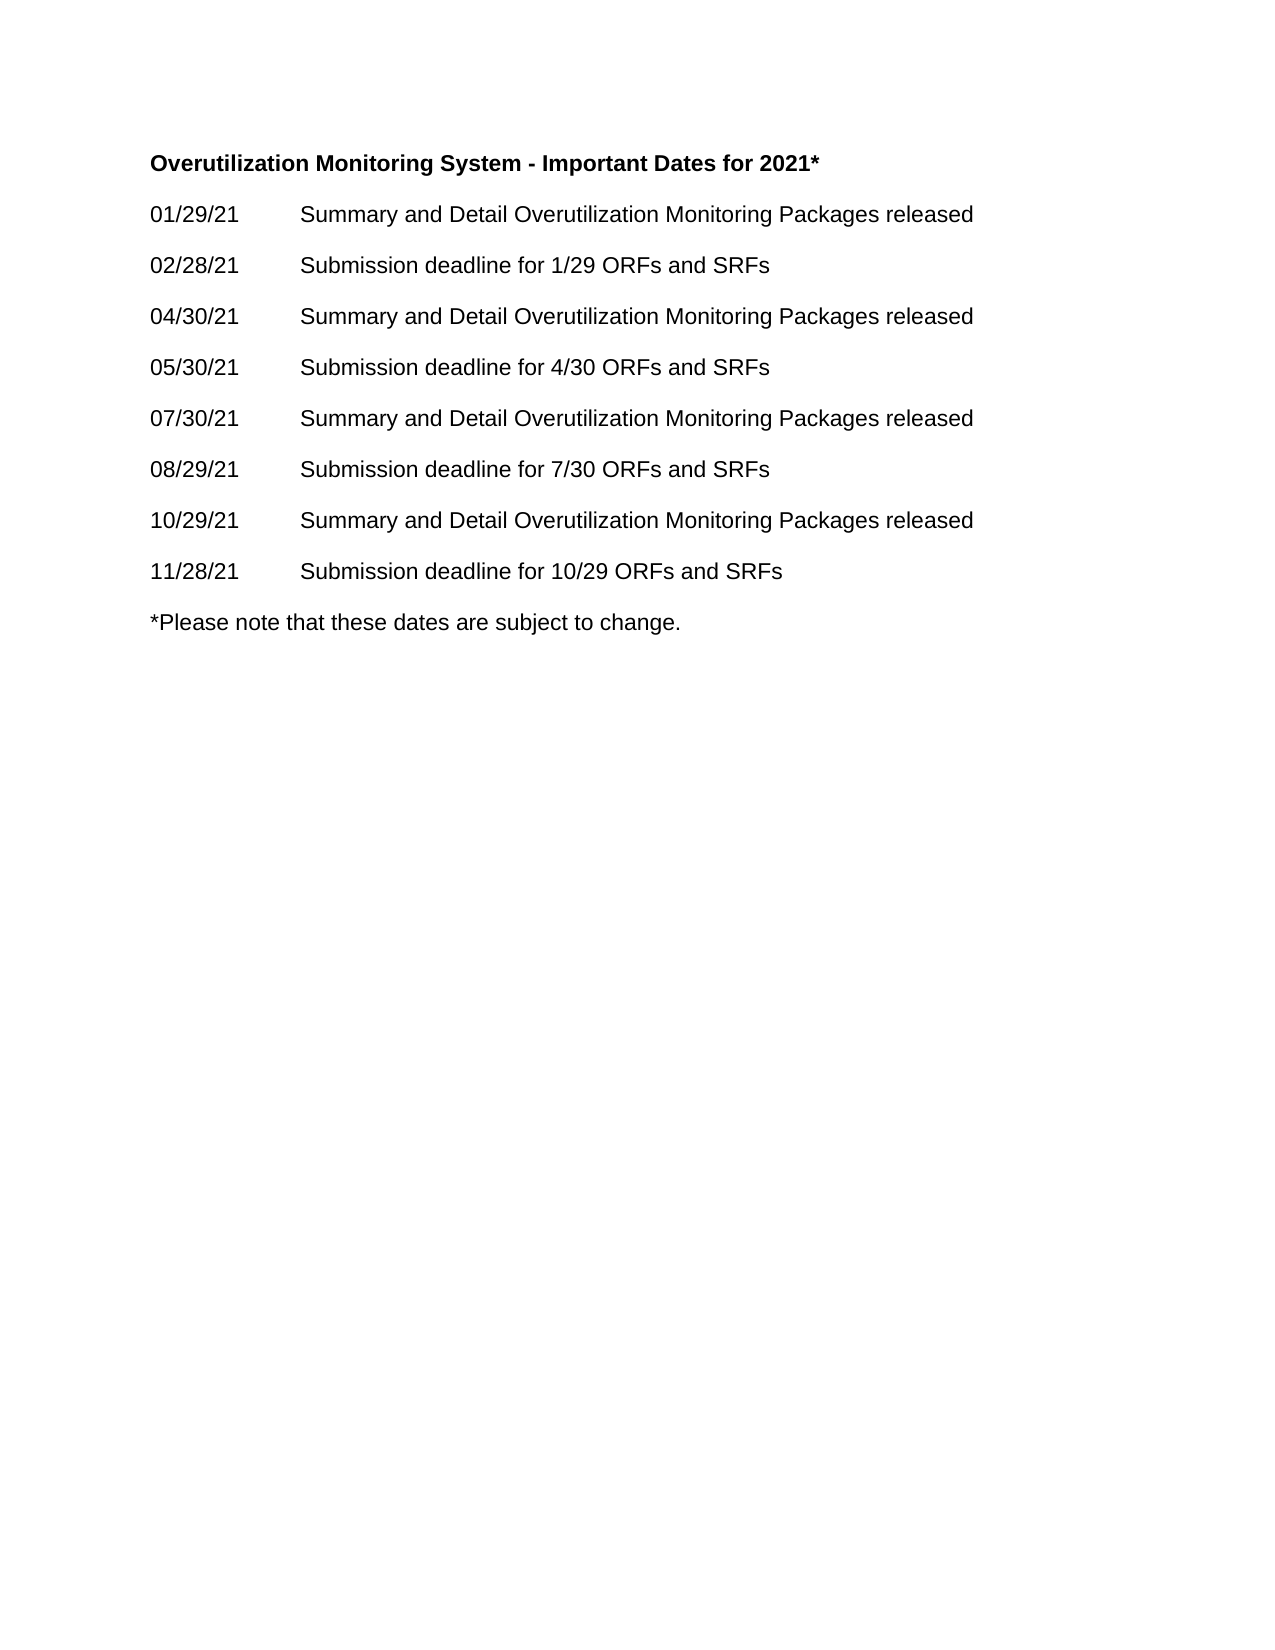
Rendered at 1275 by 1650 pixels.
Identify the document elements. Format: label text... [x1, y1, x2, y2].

text Overutilization Monitoring System - Important Dates for 2021* [150, 150, 1125, 176]
text 05/30/21 Submission deadline for 4/30 ORFs and SRFs [150, 354, 1125, 381]
text 10/29/21 Summary and Detail Overutilization Monitoring Packages released [150, 507, 1125, 534]
text 11/28/21 Submission deadline for 10/29 ORFs and SRFs [150, 558, 1125, 585]
text 04/30/21 Summary and Detail Overutilization Monitoring Packages released [150, 303, 1125, 329]
text 01/29/21 Summary and Detail Overutilization Monitoring Packages released [150, 201, 1125, 227]
text 08/29/21 Submission deadline for 7/30 ORFs and SRFs [150, 456, 1125, 483]
text 02/28/21 Submission deadline for 1/29 ORFs and SRFs [150, 252, 1125, 278]
text *Please note that these dates are subject to change. [150, 609, 1125, 636]
text 07/30/21 Summary and Detail Overutilization Monitoring Packages released [150, 405, 1125, 432]
